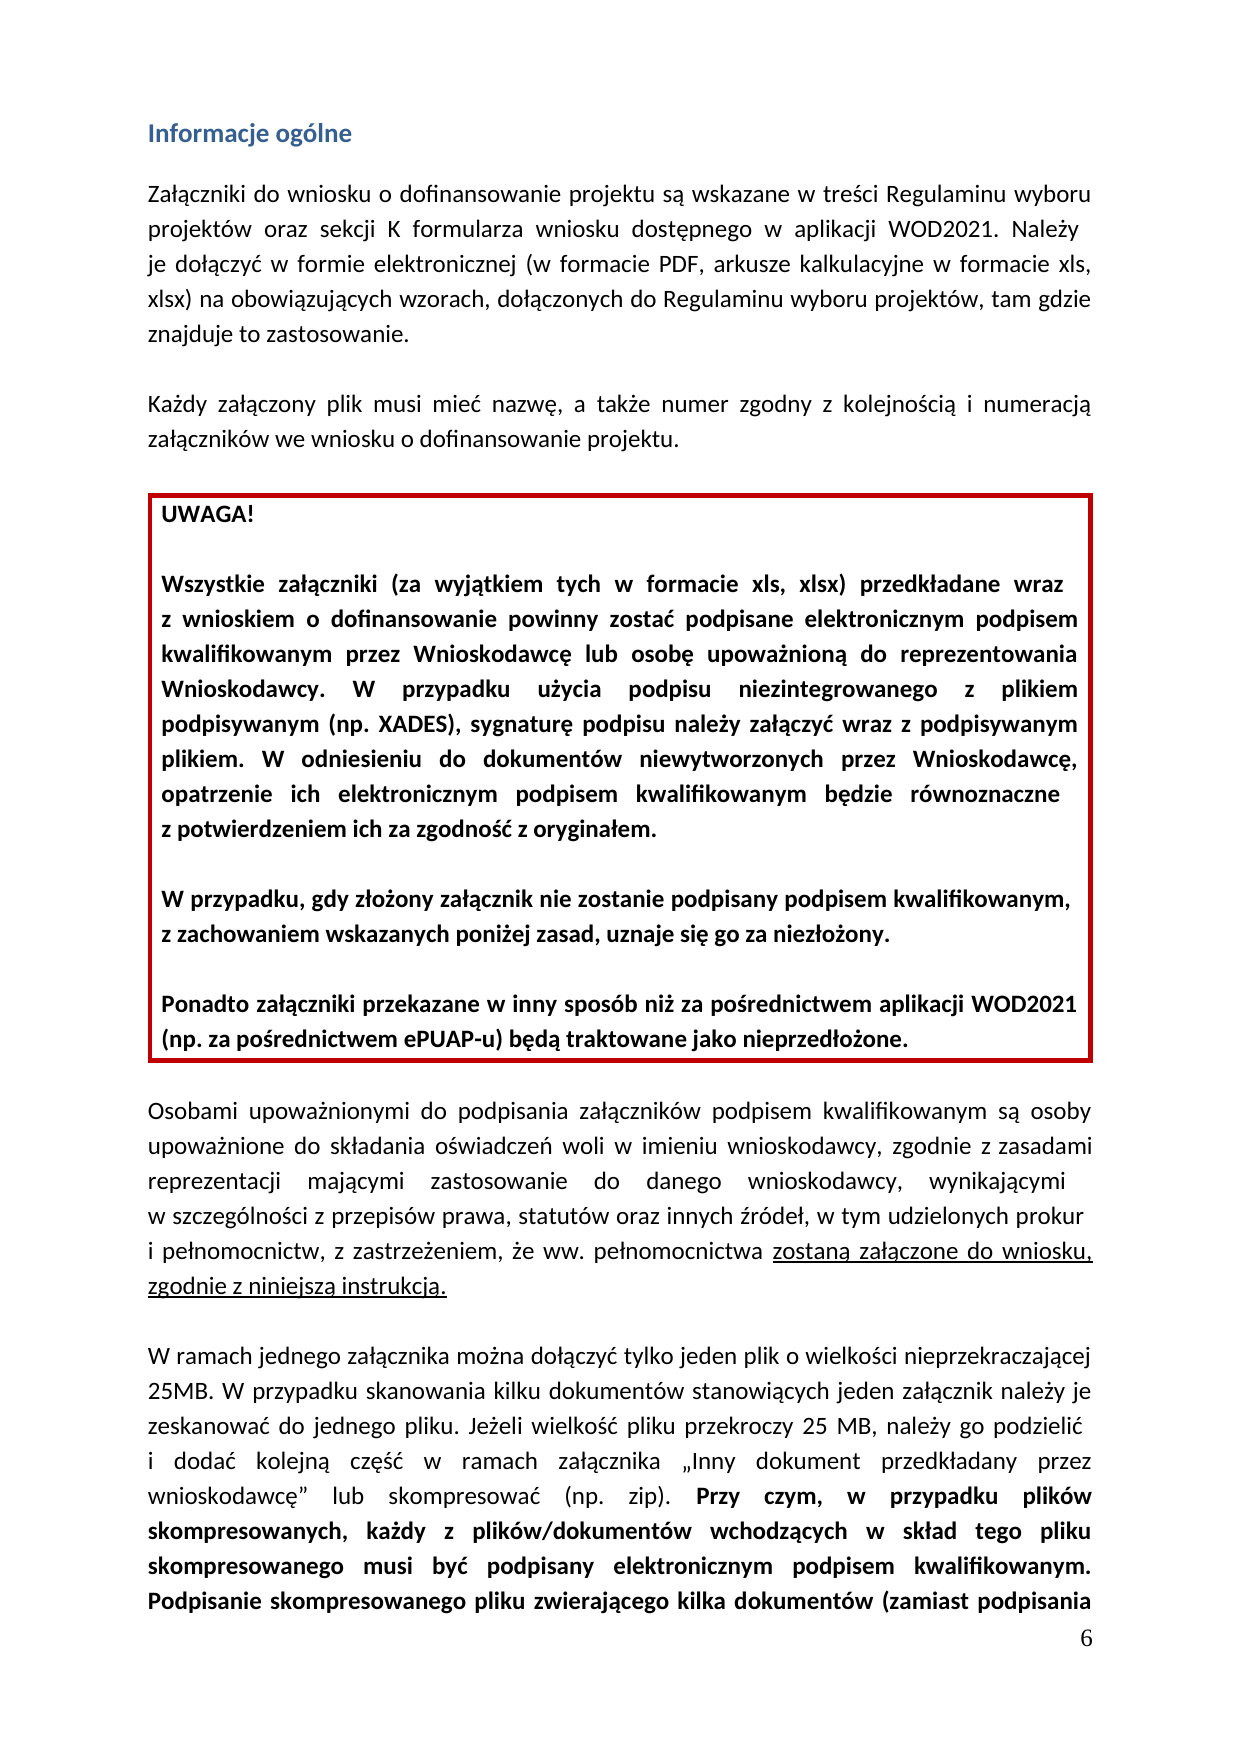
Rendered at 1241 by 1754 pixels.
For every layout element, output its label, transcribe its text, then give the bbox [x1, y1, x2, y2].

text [148, 1341, 1093, 1616]
text Załączniki do wniosku o dofinansowanie projektu są wskazane w treści Regulaminu wyboru projektów oraz sekcji K formularza wniosku dostępnego w aplikacji WOD2021. Należy je dołączyć w formie elektronicznej (w formacie PDF, arkusze kalkulacyjne w formacie xls, xlsx) na obowiązujących wzorach, dołączonych do Regulaminu wyboru projektów, tam gdzie znajduje to zastosowanie. [148, 178, 1093, 349]
text Każdy załączony plik musi mieć nazwę, a także numer zgodny z kolejnością i numeracją załączników we wniosku o dofinansowanie projektu. [148, 388, 1093, 454]
text Osobami upoważnionymi do podpisania załączników podpisem kwalifikowanym są osoby upoważnione do składania oświadczeń woli w imieniu wnioskodawcy, zgodnie z zasadami reprezentacji mającymi zastosowanie do danego wnioskodawcy, wynikającymi w szczególności z przepisów prawa, statutów oraz innych źródeł, w tym udzielonych prokur i pełnomocnictw, z zastrzeżeniem, że ww. pełnomocnictwa zostaną załączone do wniosku, zgodnie z niniejszą instrukcją. [148, 1096, 1093, 1301]
table_header UWAGA! Wszystkie załączniki (za wyjątkiem tych w formacie xls, xlsx) przedkładane wraz z wnioskiem o dofinansowanie powinny zostać podpisane elektronicznym podpisem kwalifikowanym przez Wnioskodawcę lub osobę upoważnioną do reprezentowania Wnioskodawcy. W przypadku użycia podpisu niezintegrowanego z plikiem podpisywanym (np. XADES), sygnaturę podpisu należy załączyć wraz z podpisywanym plikiem. W odniesieniu do dokumentów niewytworzonych przez Wnioskodawcę, opatrzenie ich elektronicznym podpisem kwalifikowanym będzie równoznaczne z potwierdzeniem ich za zgodność z oryginałem. W przypadku, gdy złożony załącznik nie zostanie podpisany podpisem kwalifikowanym, z zachowaniem wskazanych poniżej zasad, uznaje się go za niezłożony. Ponadto załączniki przekazane w inny sposób niż za pośrednictwem aplikacji WOD2021 (np. za pośrednictwem ePUAP-u) będą traktowane jako nieprzedłożone. [152, 498, 1088, 1058]
subtitle Informacje ogólne [148, 117, 1093, 149]
